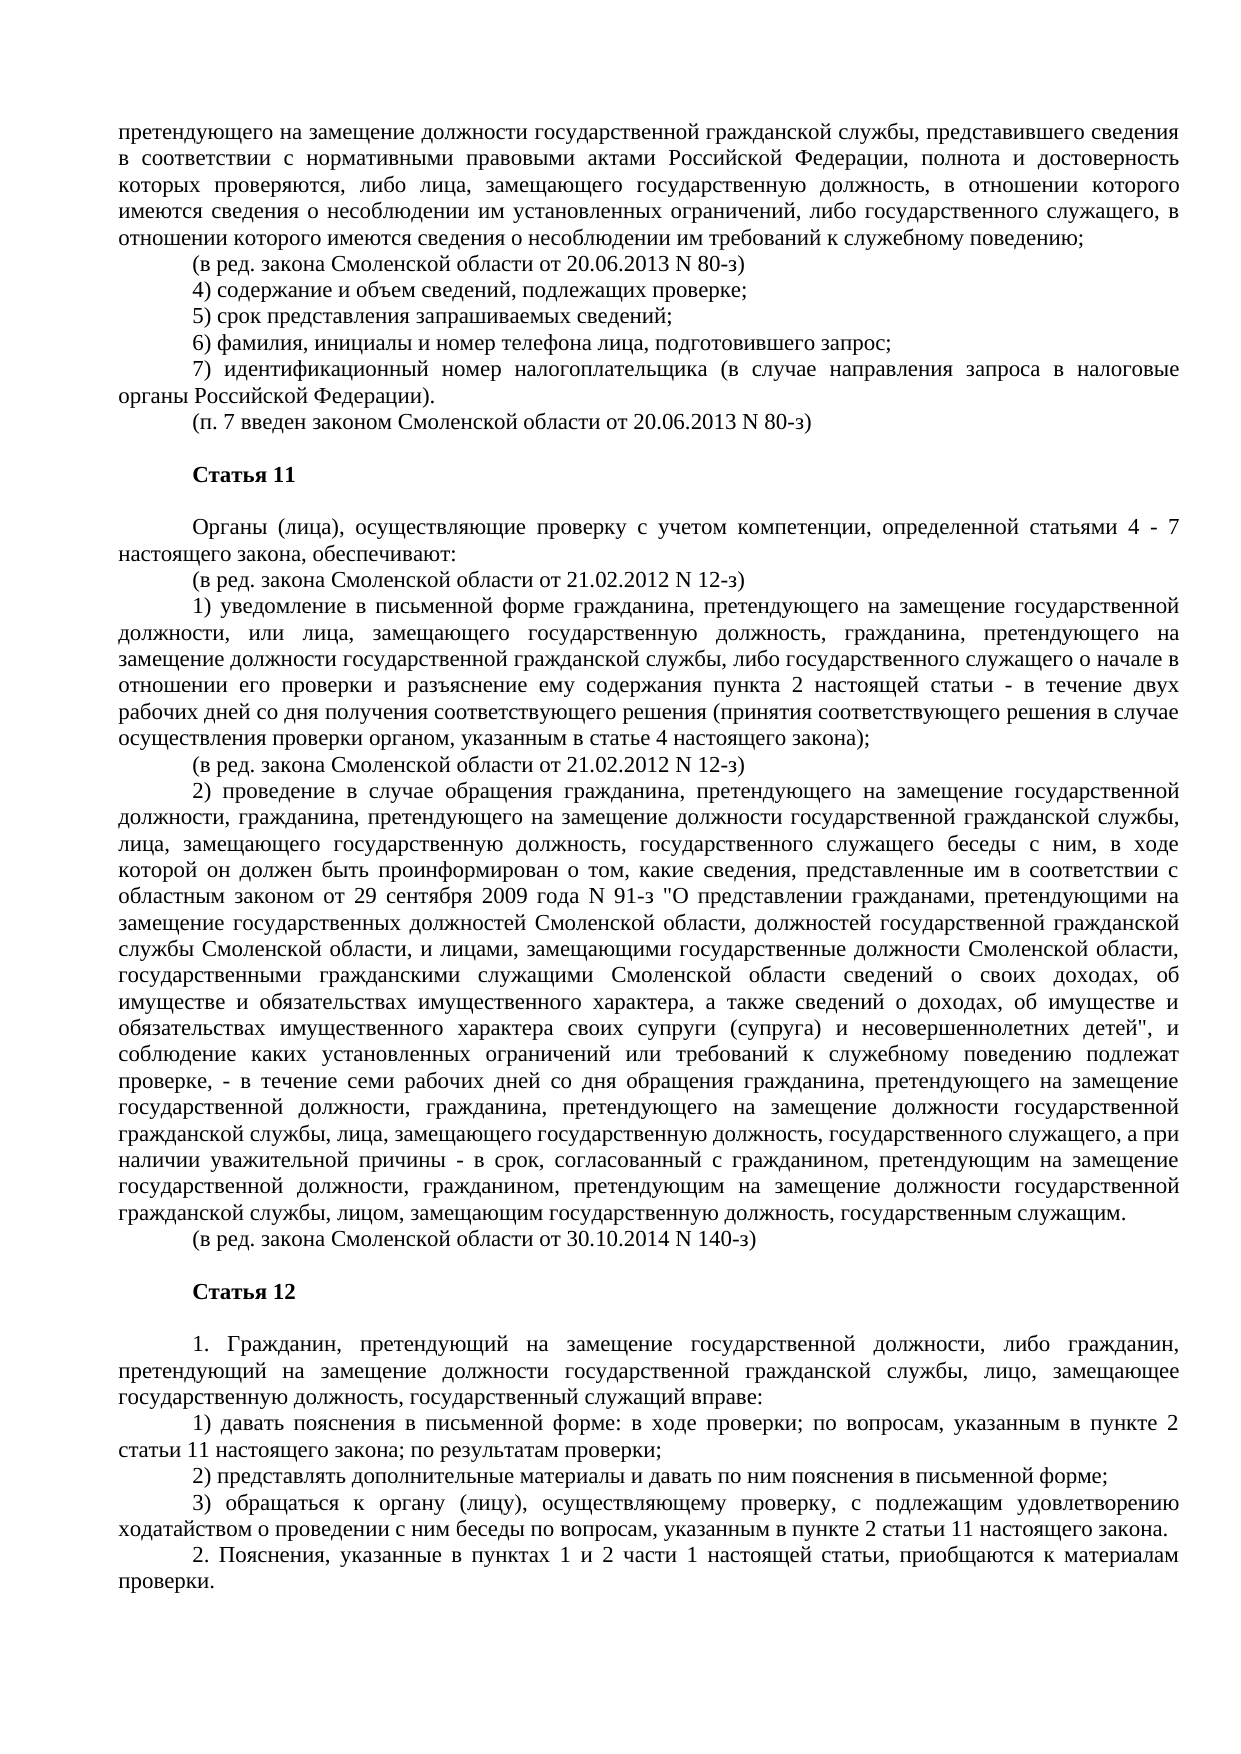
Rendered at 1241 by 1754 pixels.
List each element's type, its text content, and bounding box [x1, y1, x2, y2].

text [118, 118, 1181, 250]
text 1) давать пояснения в письменной форме: в ходе проверки; по вопросам, указанным в пункте 2 статьи 11 настоящего закона; по результатам проверки; [118, 1409, 1181, 1462]
text 3) обращаться к органу (лицу), осуществляющему проверку, с подлежащим удовлетворению ходатайством о проведении с ним беседы по вопросам, указанным в пункте 2 статьи 11 настоящего закона. [118, 1488, 1181, 1541]
text 7) идентификационный номер налогоплательщика (в случае направления запроса в налоговые органы Российской Федерации). [118, 355, 1181, 408]
text (в ред. закона Смоленской области от 30.10.2014 N 140-з) [118, 1225, 1181, 1251]
text 2. Пояснения, указанные в пунктах 1 и 2 части 1 настоящей статьи, приобщаются к материалам проверки. [118, 1541, 1181, 1594]
text Органы (лица), осуществляющие проверку с учетом компетенции, определенной статьями 4 - 7 настоящего закона, обеспечивают: [118, 513, 1181, 566]
text 5) срок представления запрашиваемых сведений; [118, 303, 1181, 329]
text 2) проведение в случае обращения гражданина, претендующего на замещение государственной должности, гражданина, претендующего на замещение должности государственной гражданской службы, лица, замещающего государственную должность, государственного служащего беседы с ним, в ходе которой он должен быть проинформирован о том, какие сведения, представленные им в соответствии с областным законом от 29 сентября 2009 года N 91-з "О представлении гражданами, претендующими на замещение государственных должностей Смоленской области, должностей государственной гражданской службы Смоленской области, и лицами, замещающими государственные должности Смоленской области, государственными гражданскими служащими Смоленской области сведений о своих доходах, об имуществе и обязательствах имущественного характера, а также сведений о доходах, об имуществе и обязательствах имущественного характера своих супруги (супруга) и несовершеннолетних детей", и соблюдение каких установленных ограничений или требований к служебному поведению подлежат проверке, - в течение семи рабочих дней со дня обращения гражданина, претендующего на замещение государственной должности, гражданина, претендующего на замещение должности государственной гражданской службы, лица, замещающего государственную должность, государственного служащего, а при наличии уважительной причины - в срок, согласованный с гражданином, претендующим на замещение государственной должности, гражданином, претендующим на замещение должности государственной гражданской службы, лицом, замещающим государственную должность, государственным служащим. [118, 777, 1181, 1225]
text (в ред. закона Смоленской области от 21.02.2012 N 12-з) [118, 566, 1181, 592]
text (в ред. закона Смоленской области от 20.06.2013 N 80-з) [118, 250, 1181, 276]
text (п. 7 введен законом Смоленской области от 20.06.2013 N 80-з) [118, 408, 1181, 434]
title Статья 12 [118, 1278, 1181, 1304]
text 2) представлять дополнительные материалы и давать по ним пояснения в письменной форме; [118, 1462, 1181, 1488]
text 1. Гражданин, претендующий на замещение государственной должности, либо гражданин, претендующий на замещение должности государственной гражданской службы, лицо, замещающее государственную должность, государственный служащий вправе: [118, 1330, 1181, 1409]
text (в ред. закона Смоленской области от 21.02.2012 N 12-з) [118, 751, 1181, 777]
text 1) уведомление в письменной форме гражданина, претендующего на замещение государственной должности, или лица, замещающего государственную должность, гражданина, претендующего на замещение должности государственной гражданской службы, либо государственного служащего о начале в отношении его проверки и разъяснение ему содержания пункта 2 настоящей статьи - в течение двух рабочих дней со дня получения соответствующего решения (принятия соответствующего решения в случае осуществления проверки органом, указанным в статье 4 настоящего закона); [118, 592, 1181, 751]
title Статья 11 [118, 461, 1181, 487]
text 4) содержание и объем сведений, подлежащих проверке; [118, 276, 1181, 303]
text 6) фамилия, инициалы и номер телефона лица, подготовившего запрос; [118, 329, 1181, 355]
